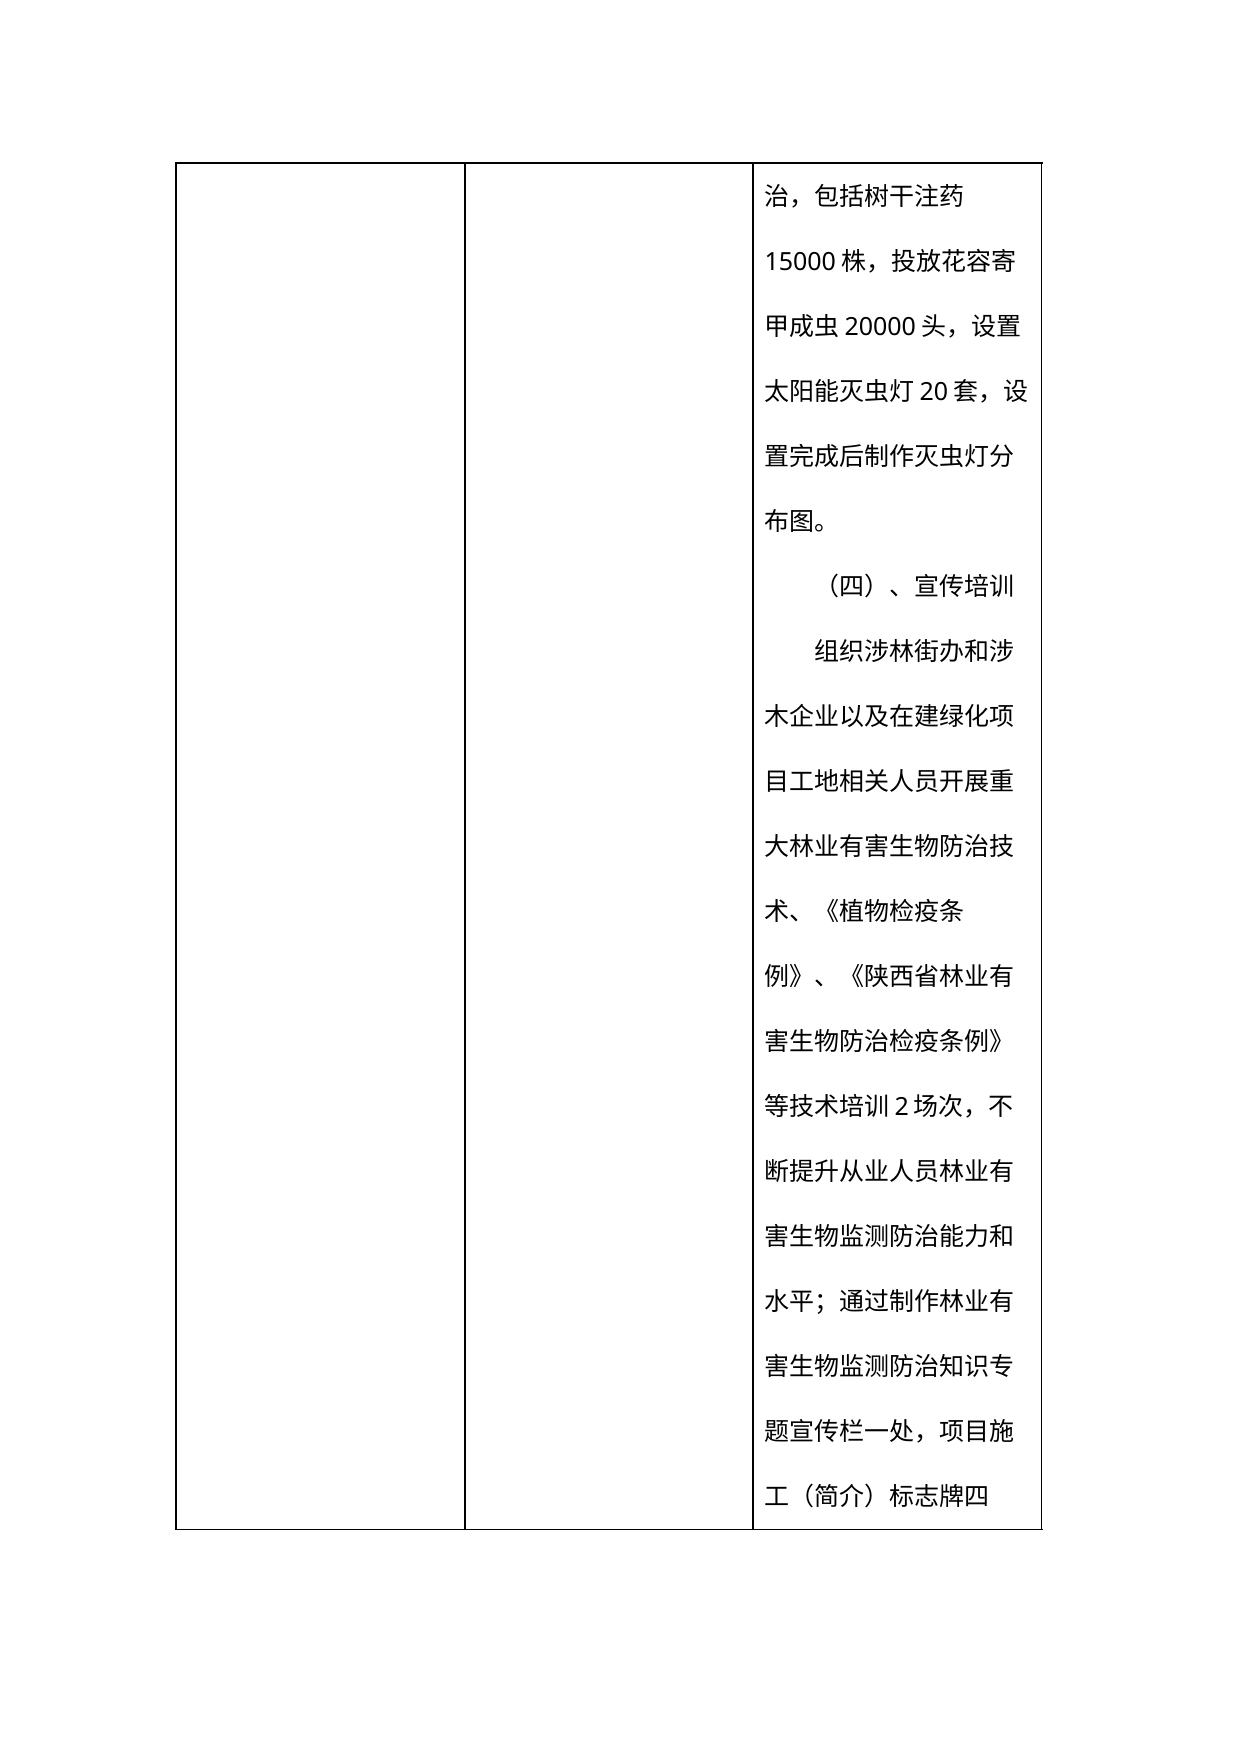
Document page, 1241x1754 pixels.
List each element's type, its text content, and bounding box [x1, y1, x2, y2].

table_cell ▲ [177, 164, 464, 1528]
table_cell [754, 164, 1041, 1528]
table_cell 1 [466, 164, 752, 1528]
